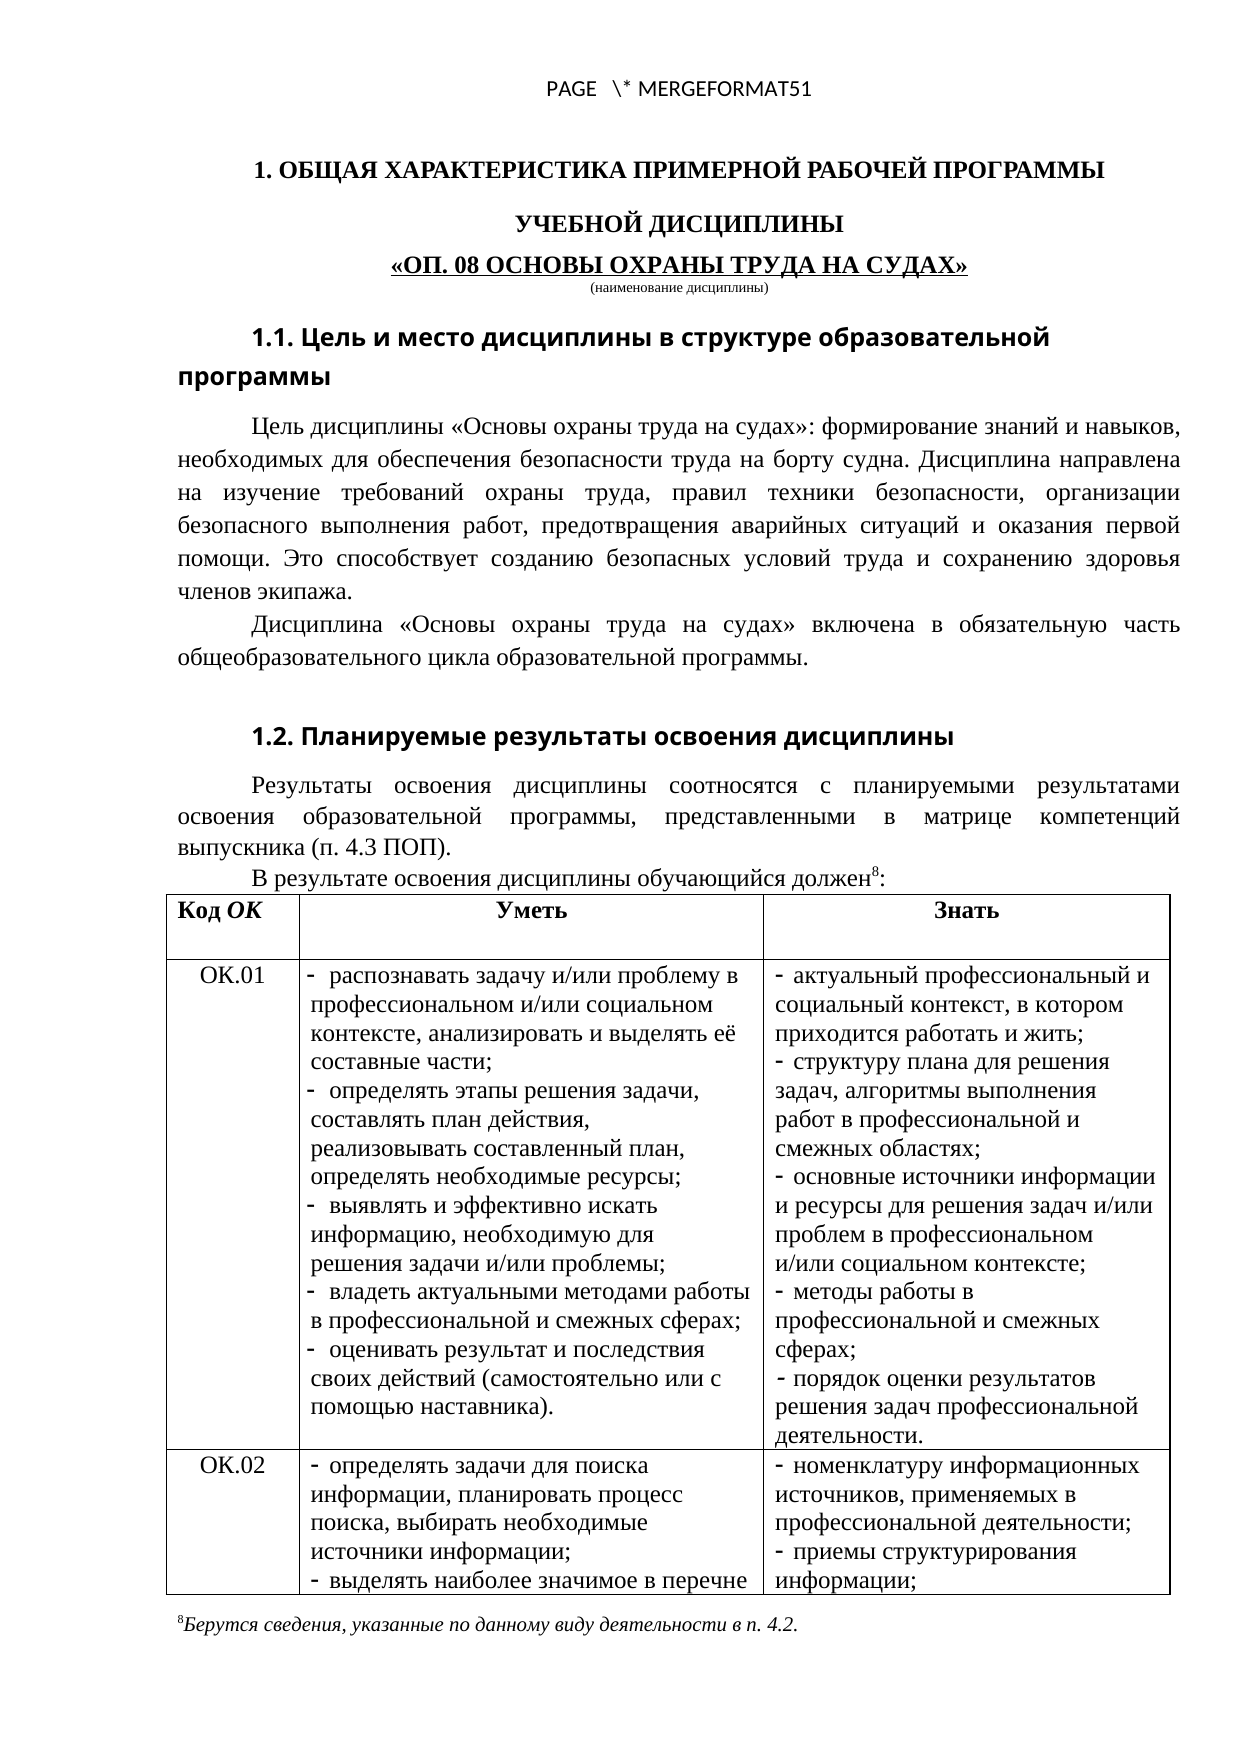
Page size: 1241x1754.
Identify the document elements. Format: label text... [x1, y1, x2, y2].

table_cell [764, 1450, 1169, 1594]
text 1. ОБЩАЯ ХАРАКТЕРИСТИКА ПРИМЕРНОЙ РАБОЧЕЙ ПРОГРАММЫ [177, 155, 1181, 184]
table_cell ОК.01 [167, 960, 299, 1449]
text 1.1. Цель и место дисциплины в структуре образовательной программы [177, 320, 1181, 393]
text Результаты освоения дисциплины соотносятся с планируемыми результатами освоения образовательной программы, представленными в матрице компетенций выпускника (п. 4.3 ПОП). [177, 770, 1181, 861]
table_cell актуальный профессиональный и социальный контекст, в котором приходится работать и жить; структуру плана для решения задач, алгоритмы выполнения работ в профессиональной и смежных областях; основные источники информации и ресурсы для решения задач и/или проблем в профессиональном и/или социальном контексте; методы работы в профессиональной и смежных сферах; порядок оценки результатов решения задач профессиональной деятельности. [764, 960, 1169, 1449]
table_header Код ОК [167, 895, 299, 959]
text Цель дисциплины «Основы охраны труда на судах»: формирование знаний и навыков, необходимых для обеспечения безопасности труда на борту судна. Дисциплина направлена на изучение требований охраны труда, правил техники безопасности, организации безопасного выполнения работ, предотвращения аварийных ситуаций и оказания первой помощи. Это способствует созданию безопасных условий труда и сохранению здоровья членов экипажа. [177, 411, 1181, 604]
text 1.2. Планируемые результаты освоения дисциплины [177, 718, 1181, 752]
text (наименование дисциплины) [177, 279, 1181, 307]
table_cell ОК.02 [167, 1450, 299, 1594]
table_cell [300, 1450, 763, 1594]
text УЧЕБНОЙ ДИСЦИПЛИНЫ [177, 209, 1181, 237]
text Дисциплина «Основы охраны труда на судах» включена в обязательную часть общеобразовательного цикла образовательной программы. [177, 609, 1181, 671]
list «ОП. 08 ОСНОВЫ ОХРАНЫ ТРУДА НА СУДАХ» [177, 250, 1181, 279]
table_cell распознавать задачу и/или проблему в профессиональном и/или социальном контексте, анализировать и выделять её составные части; определять этапы решения задачи, составлять план действия, реализовывать составленный план, определять необходимые ресурсы; выявлять и эффективно искать информацию, необходимую для решения задачи и/или проблемы; владеть актуальными методами работы в профессиональной и смежных сферах; оценивать результат и последствия своих действий (самостоятельно или с помощью наставника). [300, 960, 763, 1449]
table_header Знать [764, 895, 1169, 959]
table_header Уметь [300, 895, 763, 959]
text В результате освоения дисциплины обучающийся должен: [177, 863, 1181, 892]
